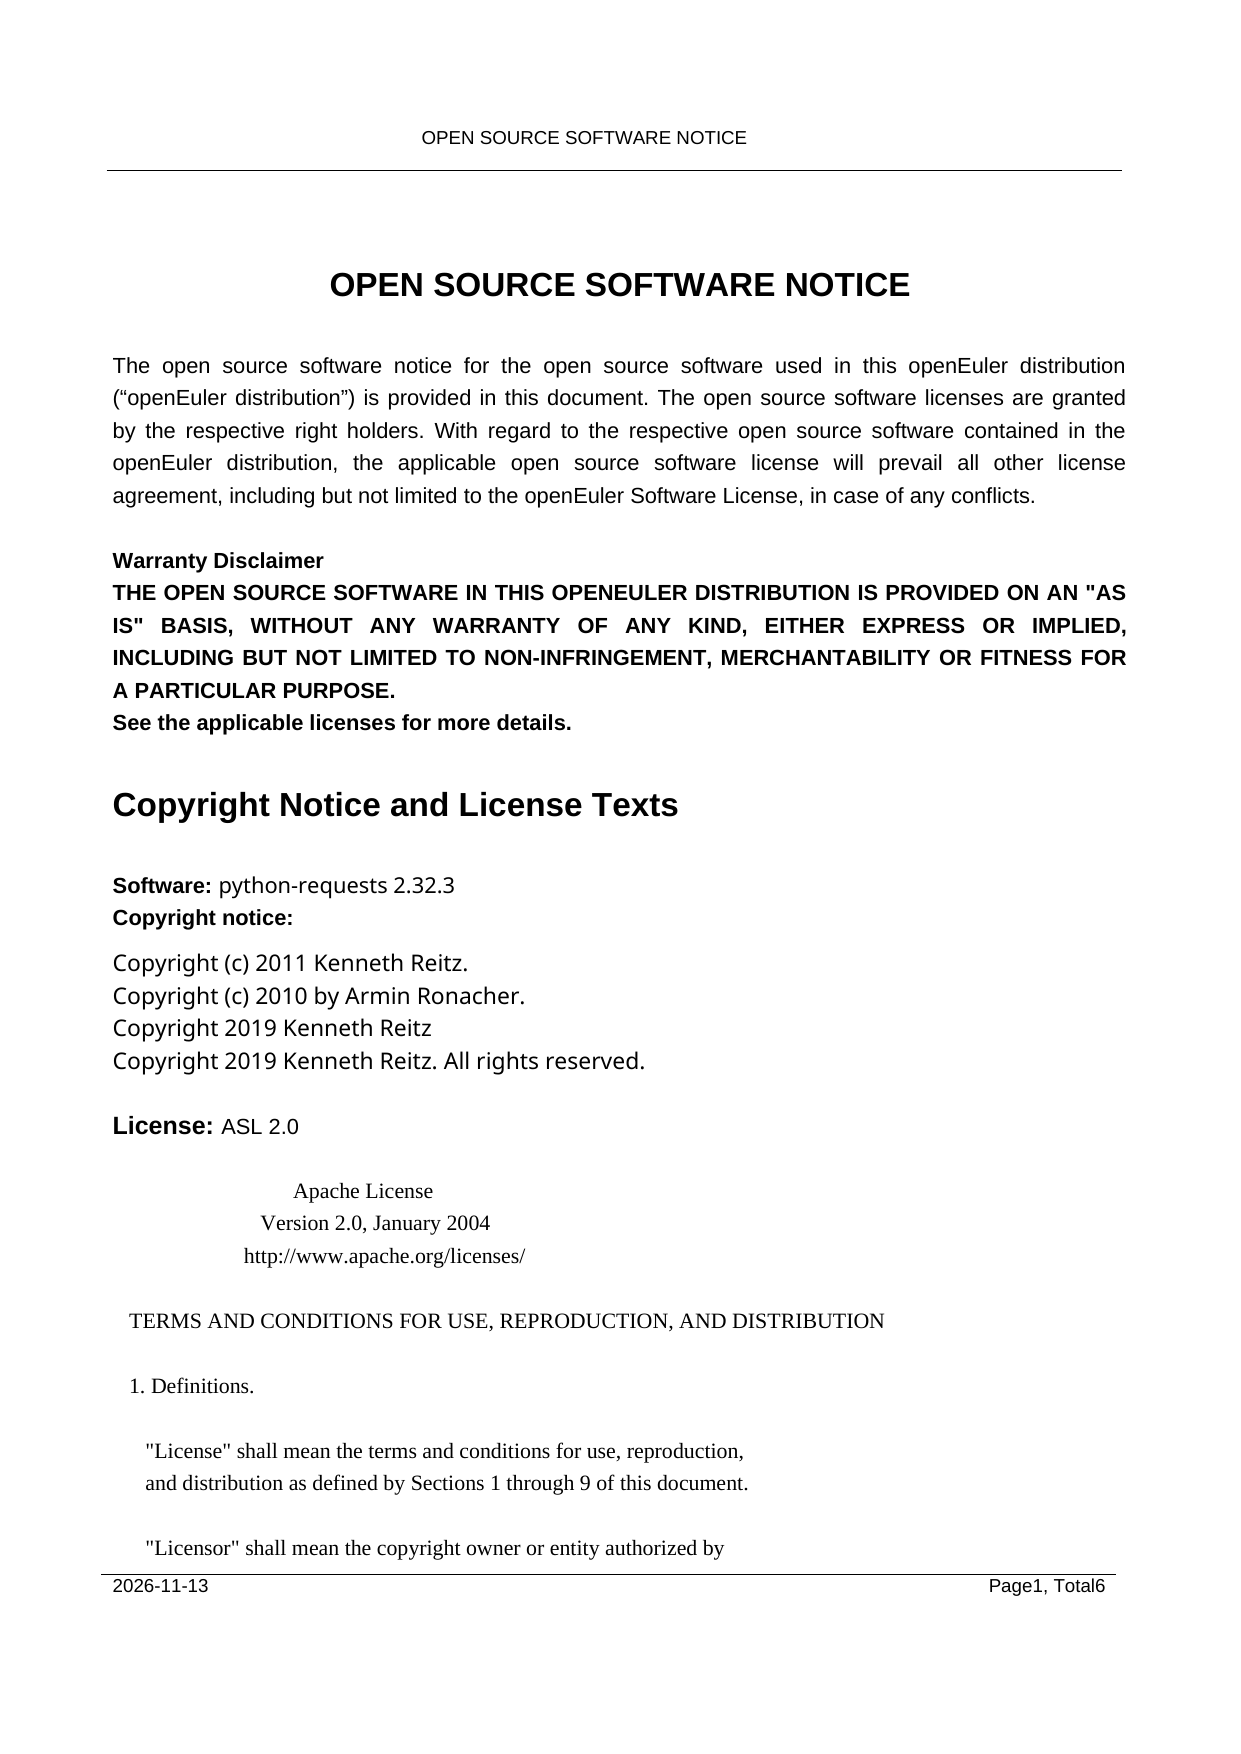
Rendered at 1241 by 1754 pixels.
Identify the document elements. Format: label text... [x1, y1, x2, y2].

text Warranty Disclaimer [112, 544, 1128, 576]
text Copyright (c) 2011 Kenneth Reitz. Copyright (c) 2010 by Armin Ronacher. Copyright 2019 Kenneth Reitz Copyright 2019 Kenneth Reitz. All rights reserved. [112, 947, 1128, 1109]
title Software: python-requests 2.32.3 [112, 869, 1128, 901]
text License: ASL 2.0 [112, 1109, 1128, 1142]
text OPEN SOURCE SOFTWARE NOTICE [112, 251, 1128, 316]
text The open source software notice for the open source software used in this openEuler distribution (“openEuler distribution”) is provided in this document. The open source software licenses are granted by the respective right holders. With regard to the respective open source software contained in the openEuler distribution, the applicable open source software license will prevail all other license agreement, including but not limited to the openEuler Software License, in case of any conflicts. [112, 349, 1128, 511]
text Copyright notice: [112, 901, 1128, 934]
text THE OPEN SOURCE SOFTWARE IN THIS OPENEULER DISTRIBUTION IS PROVIDED ON AN "AS IS" BASIS, WITHOUT ANY WARRANTY OF ANY KIND, EITHER EXPRESS OR IMPLIED, INCLUDING BUT NOT LIMITED TO NON-INFRINGEMENT, MERCHANTABILITY OR FITNESS FOR A PARTICULAR PURPOSE. See the applicable licenses for more details. [112, 576, 1128, 739]
text Copyright Notice and License Texts [112, 771, 1128, 836]
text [112, 1142, 1128, 1564]
